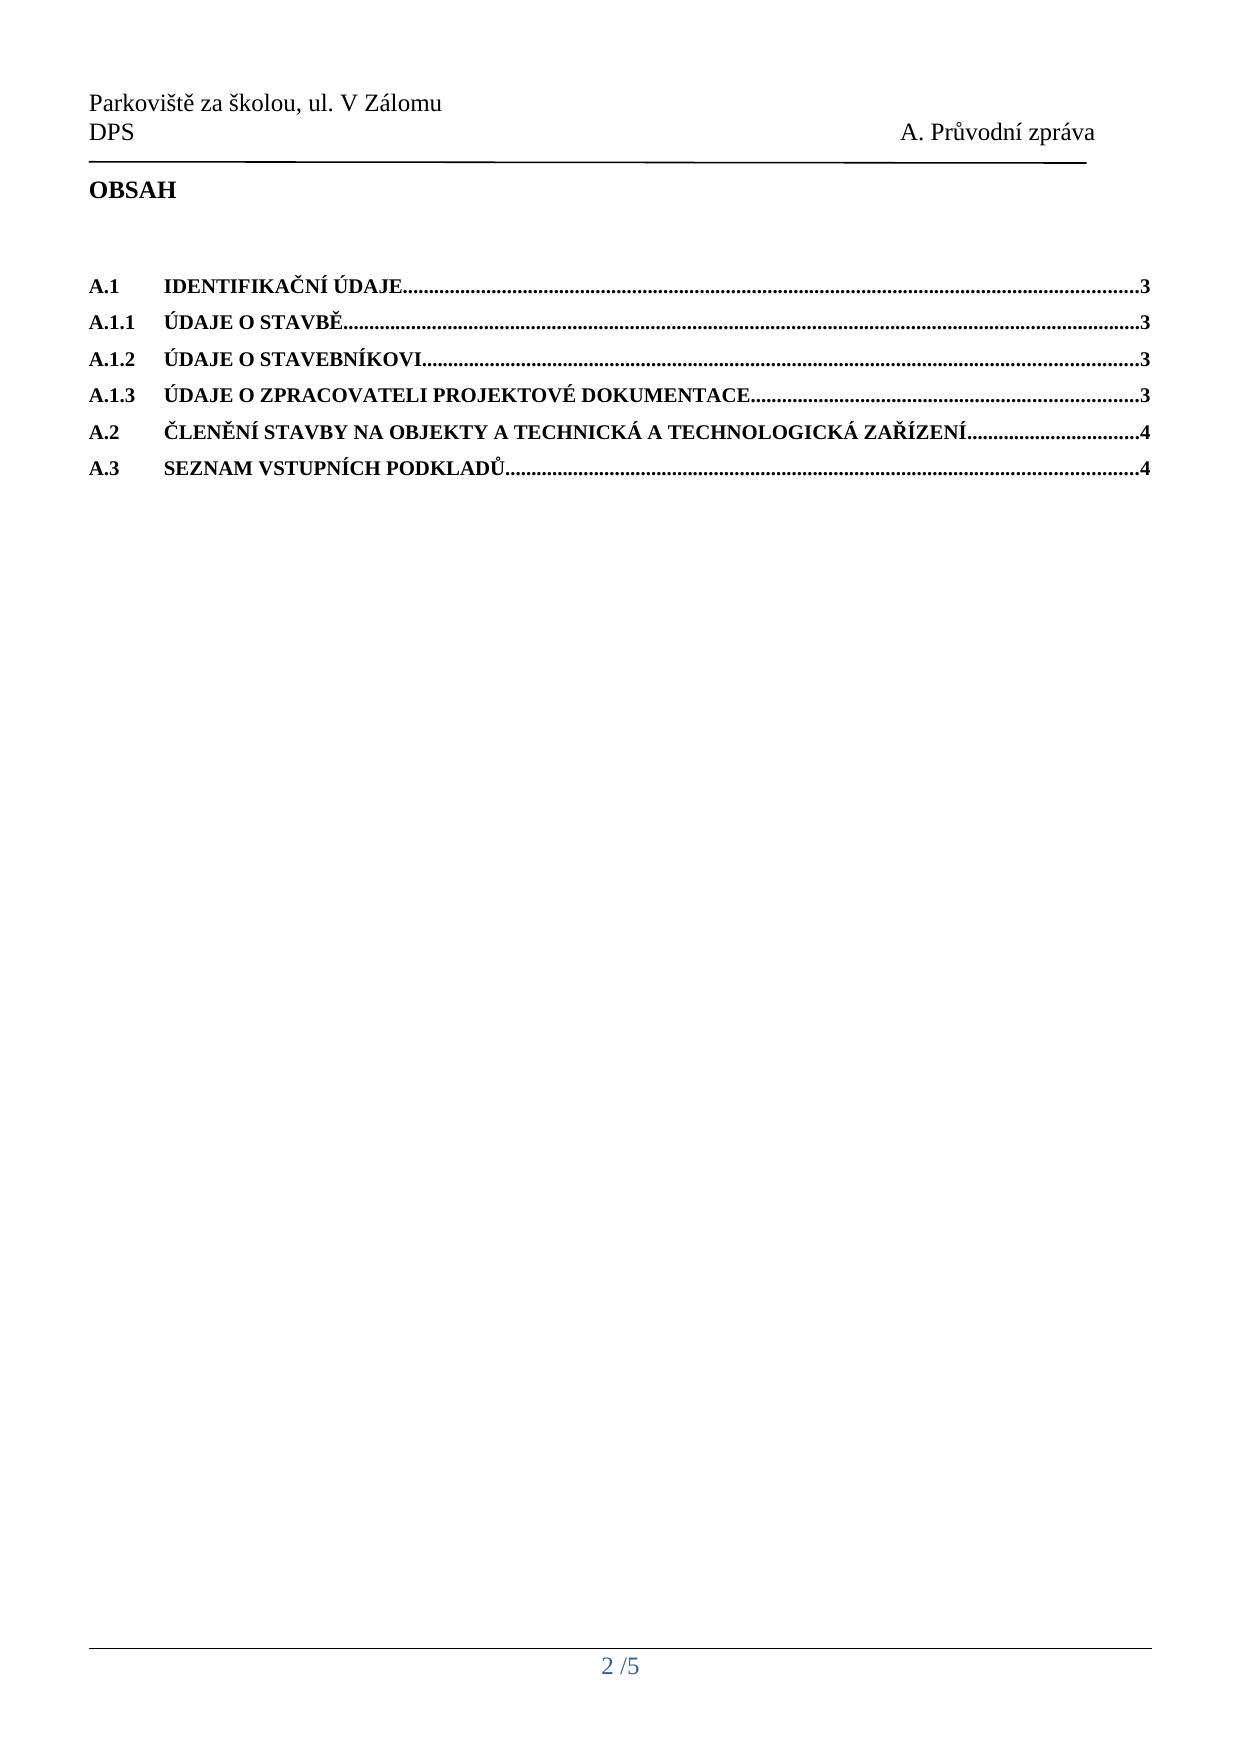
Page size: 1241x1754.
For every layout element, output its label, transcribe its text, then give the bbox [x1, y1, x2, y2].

text A.1.1 Údaje o stavbě 3 [89, 310, 1152, 334]
text A.1.2 Údaje o stavebníkovi 3 [89, 347, 1152, 371]
text A.3 Seznam vstupních podkladů 4 [89, 456, 1152, 480]
text A.1 Identifikační údaje 3 [89, 273, 1152, 298]
text A.2 Členění stavby na objekty a technická a technologická zařízení 4 [89, 420, 1152, 444]
text OBSAH [89, 175, 1152, 203]
text A.1.3 Údaje o zpracovateli projektové dokumentace 3 [89, 383, 1152, 407]
